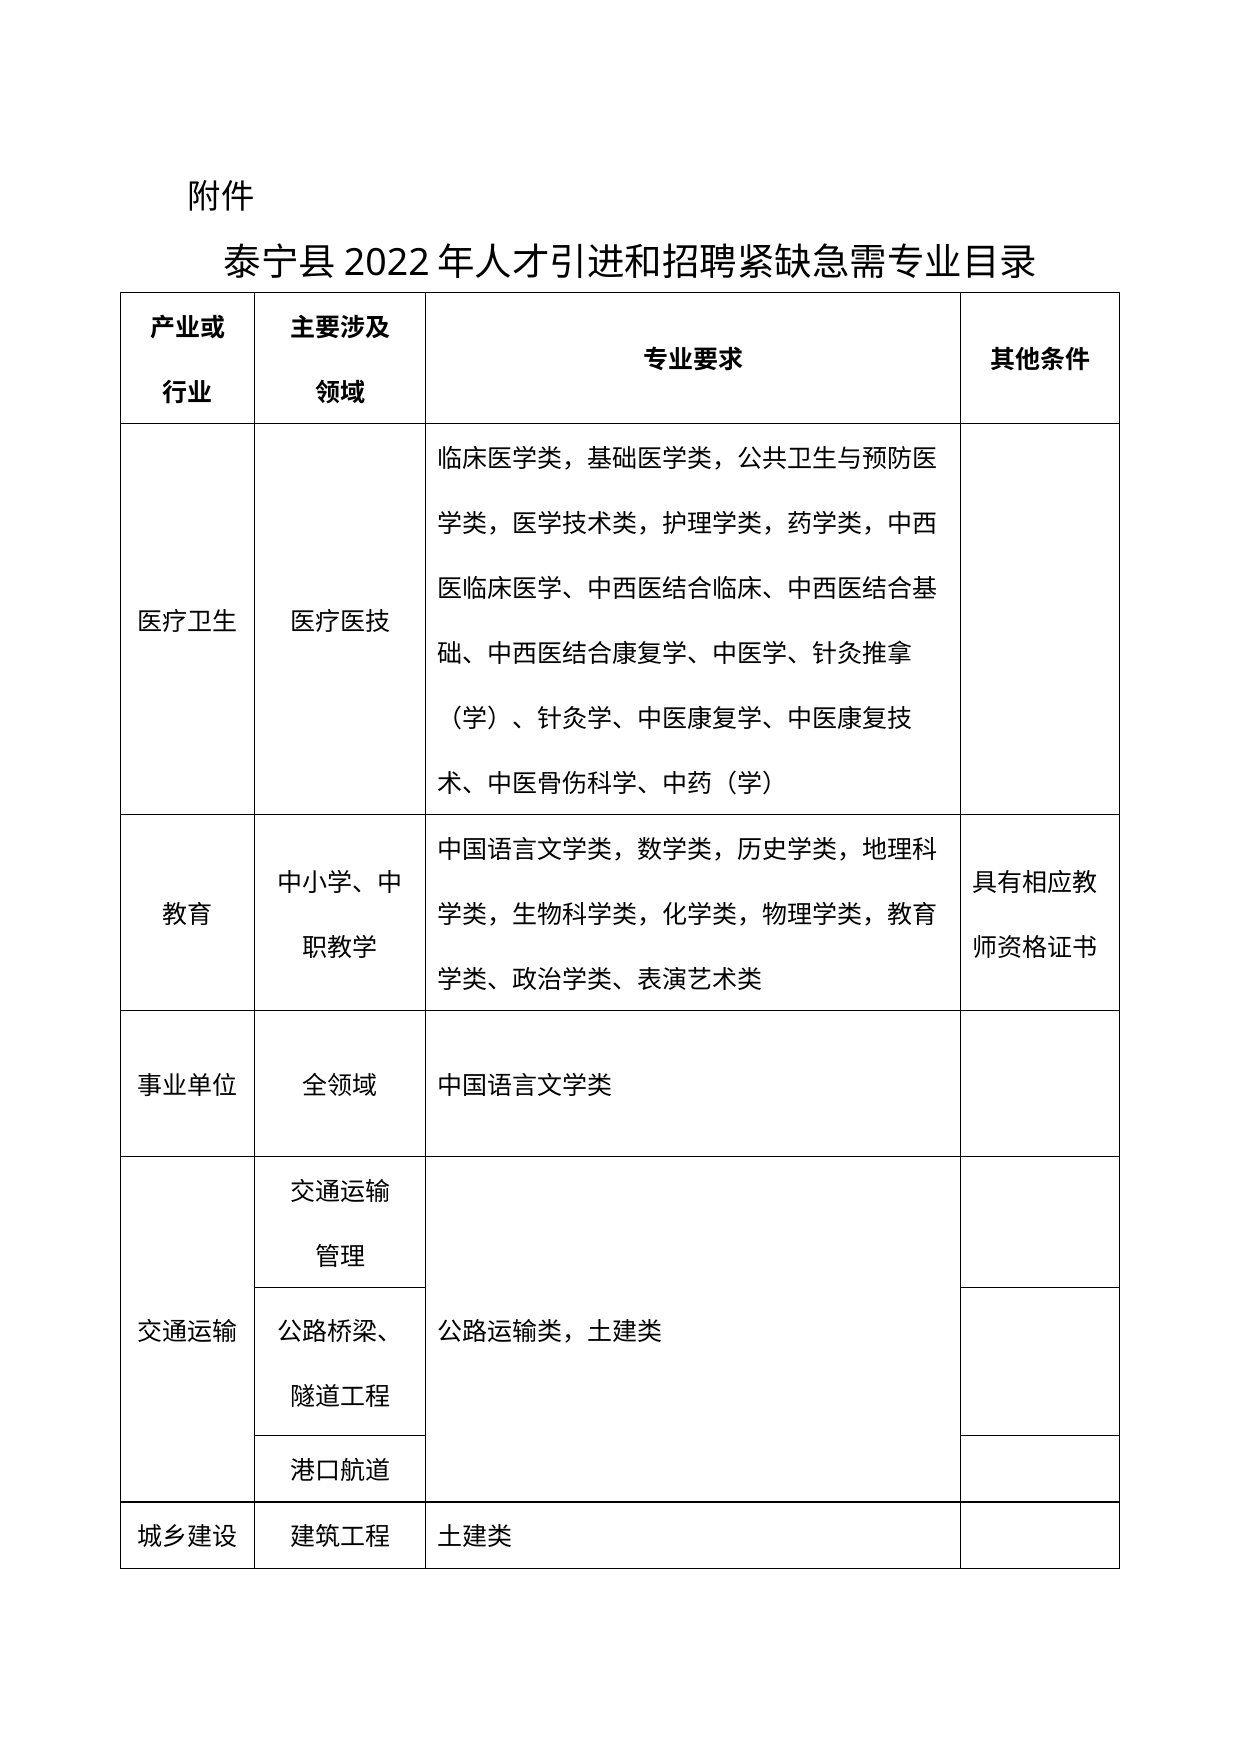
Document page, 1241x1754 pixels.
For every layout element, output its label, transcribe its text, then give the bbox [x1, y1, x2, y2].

text 泰宁县2022年人才引进和招聘紧缺急需专业目录 [187, 227, 1073, 292]
table_cell [961, 1011, 1119, 1156]
table_cell 港口航道 [255, 1436, 425, 1501]
table_cell 医疗医技 [255, 424, 425, 814]
table_cell 中小学、中职教学 [255, 815, 425, 1010]
table_cell [961, 1436, 1119, 1501]
table_cell 交通运输 管理 [255, 1157, 425, 1287]
table_header 专业要求 [426, 293, 960, 423]
table_cell 交通运输 [121, 1157, 254, 1501]
table_cell 具有相应教师资格证书 [961, 815, 1119, 1010]
table_cell [961, 424, 1119, 814]
table_cell [961, 1503, 1119, 1567]
table_cell 公路运输类，土建类 [426, 1157, 960, 1501]
table_cell 教育 [121, 815, 254, 1010]
table_cell 城乡建设 [121, 1503, 254, 1567]
table_cell 公路桥梁、 隧道工程 [255, 1288, 425, 1435]
table_cell 土建类 [426, 1503, 960, 1567]
table_header 主要涉及 领域 [255, 293, 425, 423]
table_cell 医疗卫生 [121, 424, 254, 814]
table_cell [961, 1288, 1119, 1435]
table_cell 全领域 [255, 1011, 425, 1156]
table_cell 事业单位 [121, 1011, 254, 1156]
table_cell 中国语言文学类 [426, 1011, 960, 1156]
table_header 其他条件 [961, 293, 1119, 423]
table_cell 临床医学类，基础医学类，公共卫生与预防医学类，医学技术类，护理学类，药学类，中西医临床医学、中西医结合临床、中西医结合基础、中西医结合康复学、中医学、针灸推拿（学）、针灸学、中医康复学、中医康复技术、中医骨伤科学、中药（学） [426, 424, 960, 814]
table_header 产业或 行业 [121, 293, 254, 423]
text 附件 [187, 162, 1053, 227]
table_cell [961, 1157, 1119, 1287]
table_cell 中国语言文学类，数学类，历史学类，地理科学类，生物科学类，化学类，物理学类，教育学类、政治学类、表演艺术类 [426, 815, 960, 1010]
table_cell 建筑工程 [255, 1503, 425, 1567]
